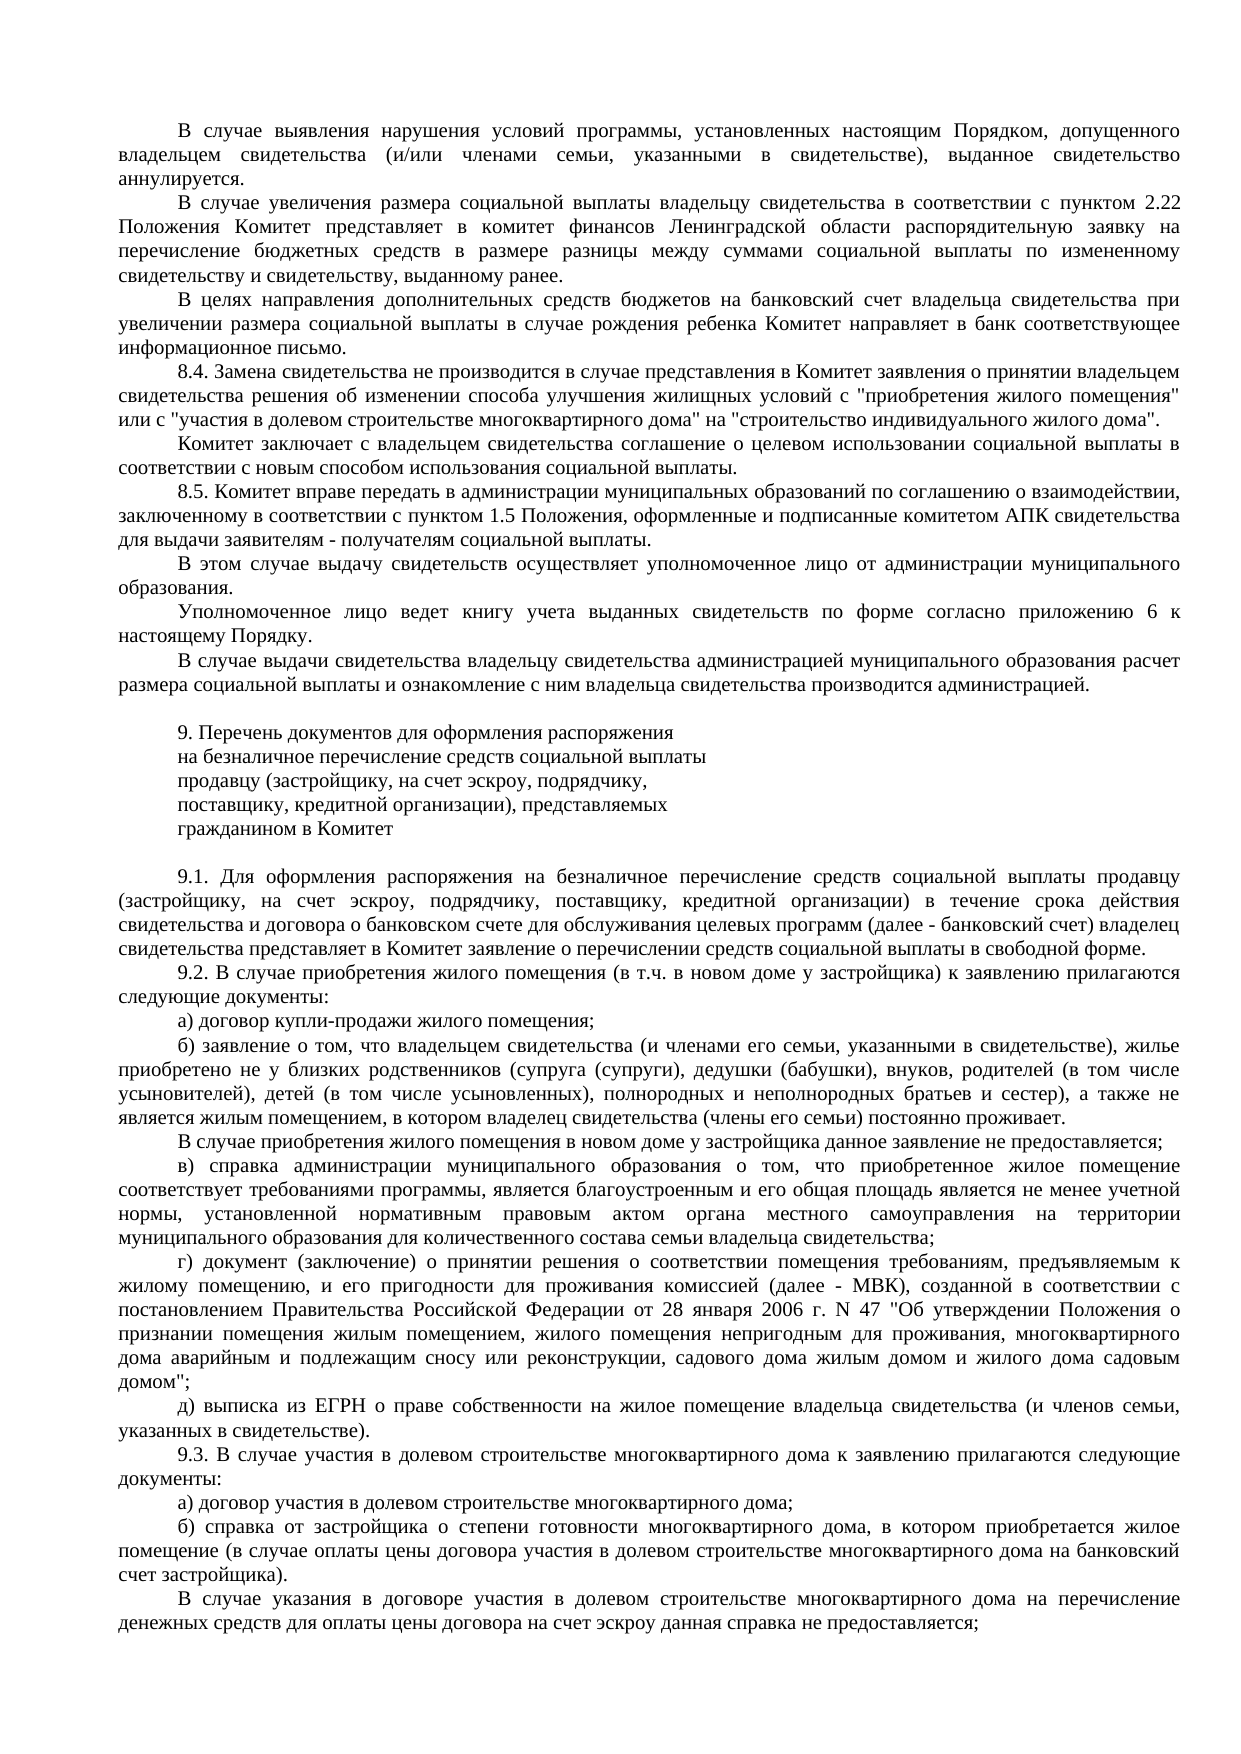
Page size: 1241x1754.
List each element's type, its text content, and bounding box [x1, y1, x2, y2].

text 9.3. В случае участия в долевом строительстве многоквартирного дома к заявлению прилагаются следующие документы: [118, 1442, 1181, 1490]
text г) документ (заключение) о принятии решения о соответствии помещения требованиям, предъявляемым к жилому помещению, и его пригодности для проживания комиссией (далее - МВК), созданной в соответствии с постановлением Правительства Российской Федерации от 28 января 2006 г. N 47 "Об утверждении Положения о признании помещения жилым помещением, жилого помещения непригодным для проживания, многоквартирного дома аварийным и подлежащим сносу или реконструкции, садового дома жилым домом и жилого дома садовым домом"; [118, 1249, 1181, 1393]
text 9.2. В случае приобретения жилого помещения (в т.ч. в новом доме у застройщика) к заявлению прилагаются следующие документы: [118, 960, 1181, 1008]
text 9.1. Для оформления распоряжения на безналичное перечисление средств социальной выплаты продавцу (застройщику, на счет эскроу, подрядчику, поставщику, кредитной организации) в течение срока действия свидетельства и договора о банковском счете для обслуживания целевых программ (далее - банковский счет) владелец свидетельства представляет в Комитет заявление о перечислении средств социальной выплаты в свободной форме. [118, 864, 1181, 960]
text а) договор участия в долевом строительстве многоквартирного дома; [118, 1490, 1181, 1514]
text б) заявление о том, что владельцем свидетельства (и членами его семьи, указанными в свидетельстве), жилье приобретено не у близких родственников (супруга (супруги), дедушки (бабушки), внуков, родителей (в том числе усыновителей), детей (в том числе усыновленных), полнородных и неполнородных братьев и сестер), а также не является жилым помещением, в котором владелец свидетельства (члены его семьи) постоянно проживает. [118, 1032, 1181, 1129]
text В случае выдачи свидетельства владельцу свидетельства администрацией муниципального образования расчет размера социальной выплаты и ознакомление с ним владельца свидетельства производится администрацией. [118, 647, 1181, 696]
text В этом случае выдачу свидетельств осуществляет уполномоченное лицо от администрации муниципального образования. [118, 551, 1181, 599]
text поставщику, кредитной организации), представляемых [118, 792, 1181, 816]
text 8.4. Замена свидетельства не производится в случае представления в Комитет заявления о принятии владельцем свидетельства решения об изменении способа улучшения жилищных условий с "приобретения жилого помещения" или с "участия в долевом строительстве многоквартирного дома" на "строительство индивидуального жилого дома". [118, 359, 1181, 431]
text Уполномоченное лицо ведет книгу учета выданных свидетельств по форме согласно приложению 6 к настоящему Порядку. [118, 599, 1181, 647]
text В случае выявления нарушения условий программы, установленных настоящим Порядком, допущенного владельцем свидетельства (и/или членами семьи, указанными в свидетельстве), выданное свидетельство аннулируется. [118, 118, 1181, 190]
text Комитет заключает с владельцем свидетельства соглашение о целевом использовании социальной выплаты в соответствии с новым способом использования социальной выплаты. [118, 431, 1181, 479]
text В случае приобретения жилого помещения в новом доме у застройщика данное заявление не предоставляется; [118, 1129, 1181, 1153]
text В случае увеличения размера социальной выплаты владельцу свидетельства в соответствии с пунктом 2.22 Положения Комитет представляет в комитет финансов Ленинградской области распорядительную заявку на перечисление бюджетных средств в размере разницы между суммами социальной выплаты по измененному свидетельству и свидетельству, выданному ранее. [118, 190, 1181, 287]
text б) справка от застройщика о степени готовности многоквартирного дома, в котором приобретается жилое помещение (в случае оплаты цены договора участия в долевом строительстве многоквартирного дома на банковский счет застройщика). [118, 1514, 1181, 1586]
text на безналичное перечисление средств социальной выплаты [118, 744, 1181, 768]
text В случае указания в договоре участия в долевом строительстве многоквартирного дома на перечисление денежных средств для оплаты цены договора на счет эскроу данная справка не предоставляется; [118, 1586, 1181, 1634]
text д) выписка из ЕГРН о праве собственности на жилое помещение владельца свидетельства (и членов семьи, указанных в свидетельстве). [118, 1393, 1181, 1442]
text а) договор купли-продажи жилого помещения; [118, 1008, 1181, 1032]
text 8.5. Комитет вправе передать в администрации муниципальных образований по соглашению о взаимодействии, заключенному в соответствии с пунктом 1.5 Положения, оформленные и подписанные комитетом АПК свидетельства для выдачи заявителям - получателям социальной выплаты. [118, 479, 1181, 551]
text В целях направления дополнительных средств бюджетов на банковский счет владельца свидетельства при увеличении размера социальной выплаты в случае рождения ребенка Комитет направляет в банк соответствующее информационное письмо. [118, 287, 1181, 359]
text продавцу (застройщику, на счет эскроу, подрядчику, [118, 768, 1181, 792]
text гражданином в Комитет [118, 816, 1181, 840]
text 9. Перечень документов для оформления распоряжения [118, 720, 1181, 744]
text в) справка администрации муниципального образования о том, что приобретенное жилое помещение соответствует требованиями программы, является благоустроенным и его общая площадь является не менее учетной нормы, установленной нормативным правовым актом органа местного самоуправления на территории муниципального образования для количественного состава семьи владельца свидетельства; [118, 1153, 1181, 1249]
